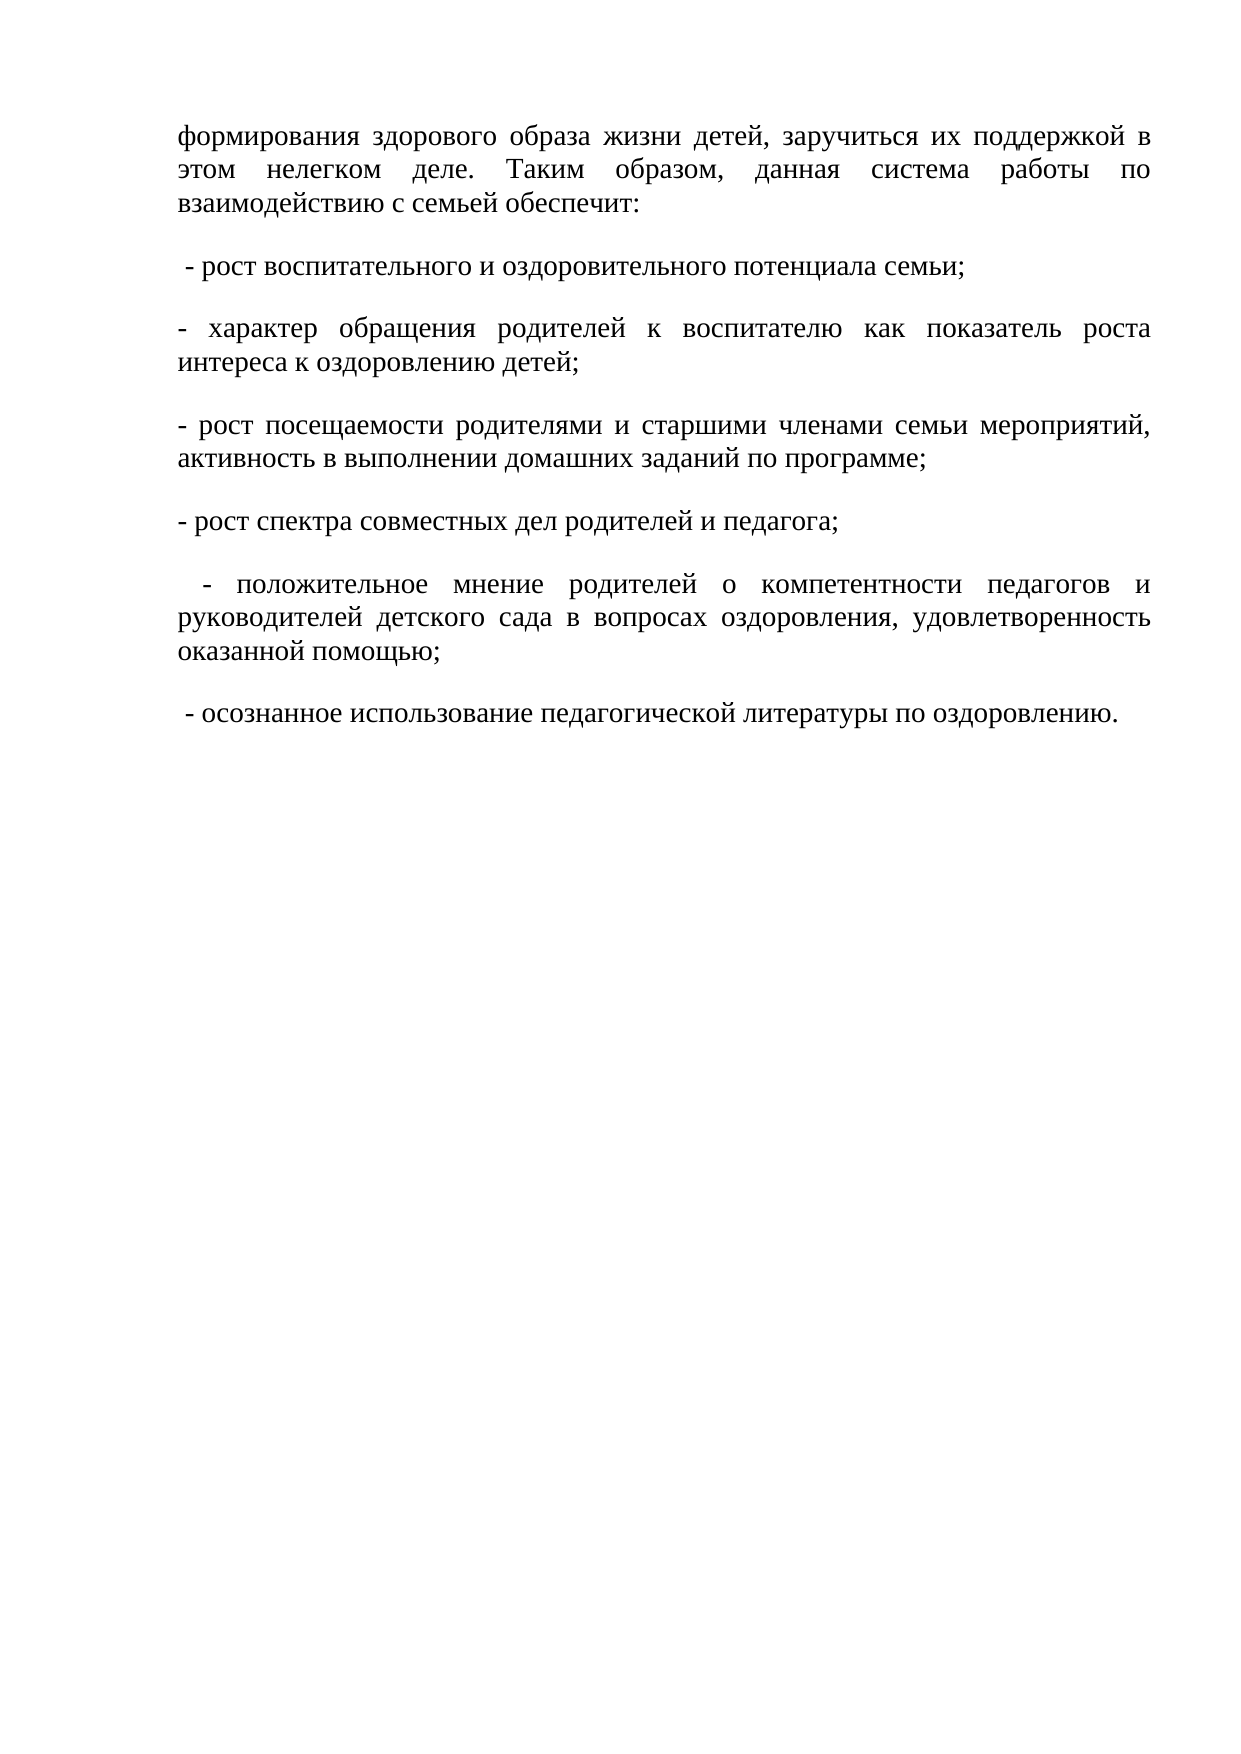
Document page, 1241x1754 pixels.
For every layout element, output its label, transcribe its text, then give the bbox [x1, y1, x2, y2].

text - положительное мнение родителей о компетентности педагогов и руководителей детского сада в вопросах оздоровления, удовлетворенность оказанной помощью; [177, 566, 1152, 666]
text - рост воспитательного и оздоровительного потенциала семьи; [177, 248, 1152, 281]
text - рост спектра совместных дел родителей и педагога; [177, 503, 1152, 537]
text - осознанное использование педагогической литературы по оздоровлению. [177, 696, 1152, 729]
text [177, 118, 1152, 219]
text - характер обращения родителей к воспитателю как показатель роста интереса к оздоровлению детей; [177, 311, 1152, 378]
text - рост посещаемости родителями и старшими членами семьи мероприятий, активность в выполнении домашних заданий по программе; [177, 407, 1152, 474]
